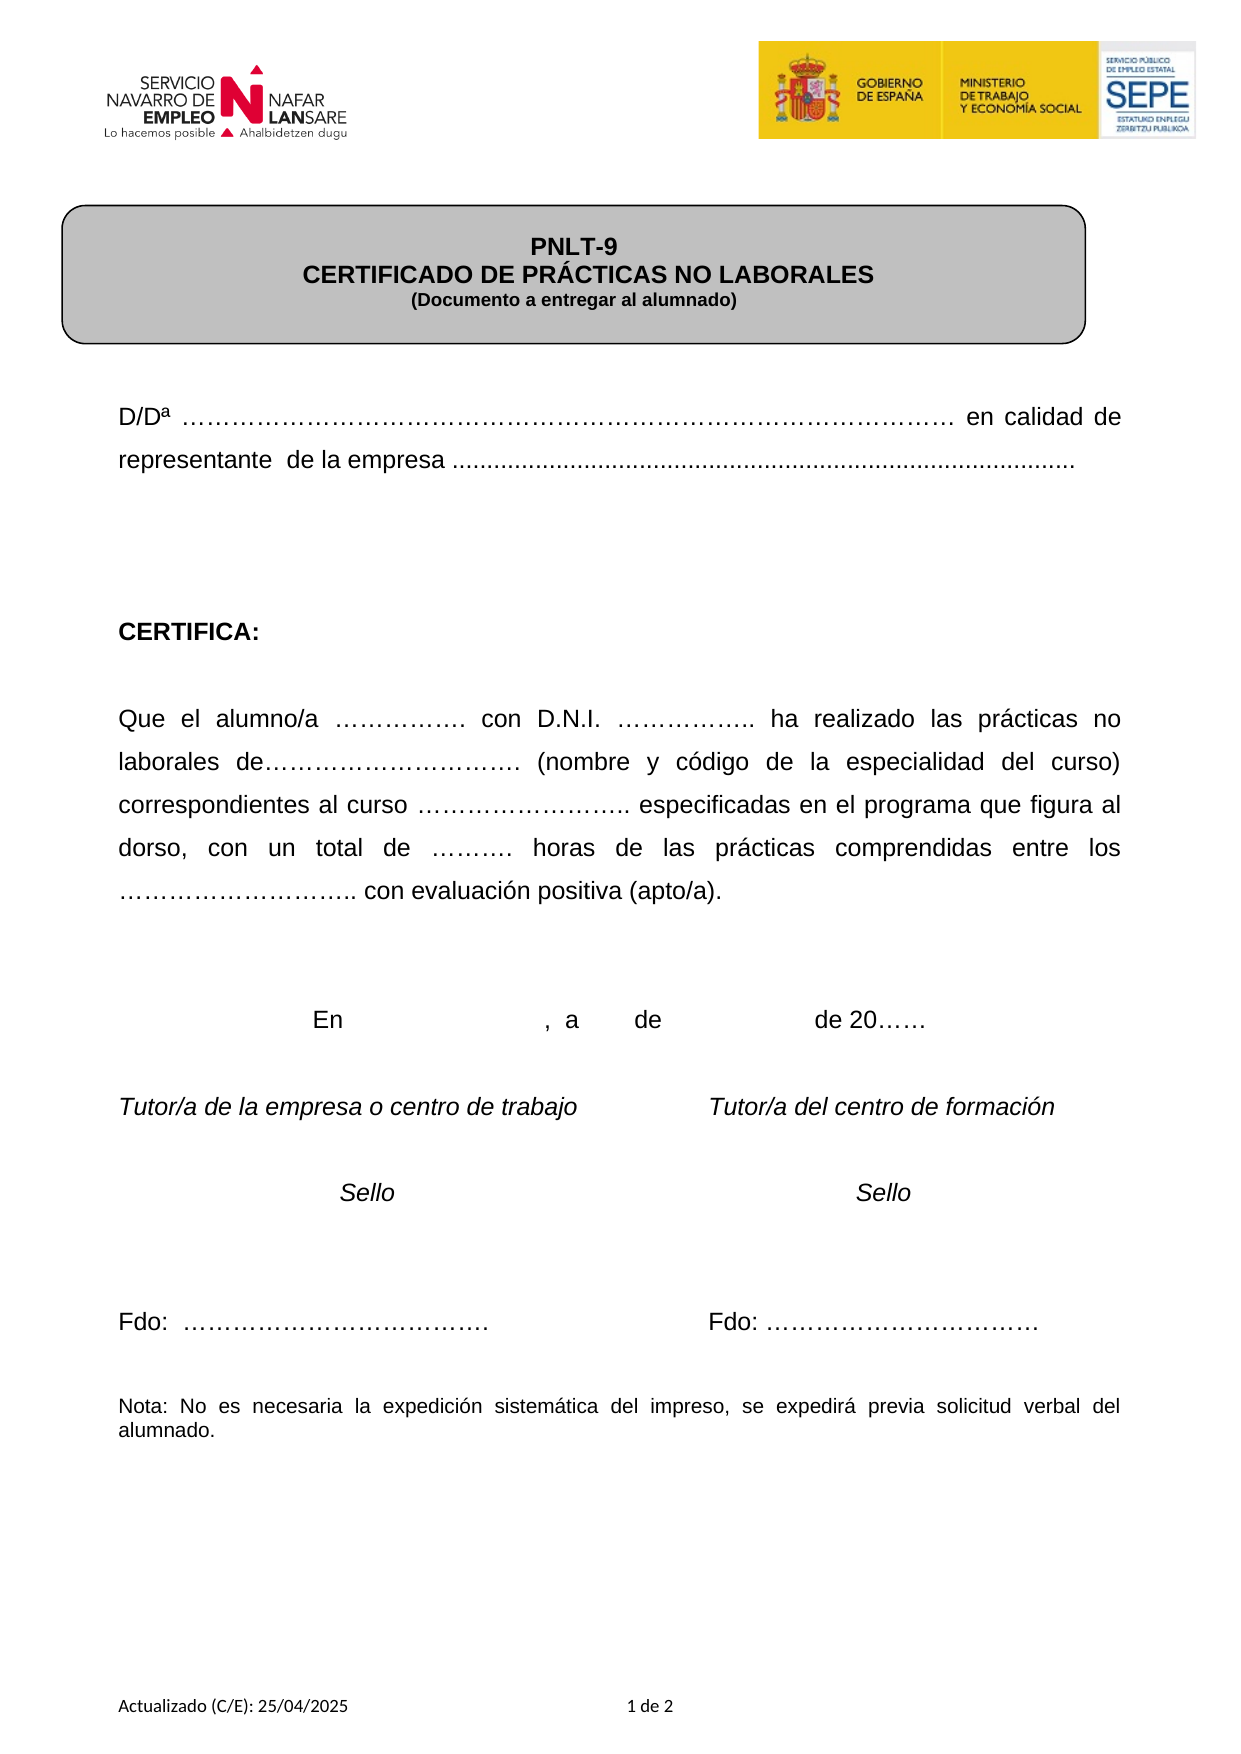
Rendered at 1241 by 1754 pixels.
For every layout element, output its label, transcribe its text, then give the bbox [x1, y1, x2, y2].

picture [758, 41, 1197, 139]
picture [81, 41, 369, 164]
text D/Dª ………………………………………………………………………………… en calidad de representante de la empresa .......................................................................................... [118, 402, 1122, 474]
text Que el alumno/a ……………. con D.N.I. …………….. ha realizado las prácticas no laborales de…………………………. (nombre y código de la especialidad del curso) correspondientes al curso …………………….. especificadas en el programa que figura al dorso, con un total de ………. horas de las prácticas comprendidas entre los ……………………….. con evaluación positiva (apto/a). [118, 704, 1122, 905]
text Tutor/a de la empresa o centro de trabajo Tutor/a del centro de formación [118, 1092, 1122, 1121]
text En , a de de 20…… [118, 1006, 1122, 1034]
text Fdo: ………………………………. Fdo: …………………………… [118, 1307, 1122, 1336]
text Nota: No es necesaria la expedición sistemática del impreso, se expedirá previa solicitud verbal del alumnado. [118, 1394, 1122, 1442]
text CERTIFICA: [118, 617, 1122, 646]
text Sello Sello [118, 1178, 1122, 1207]
